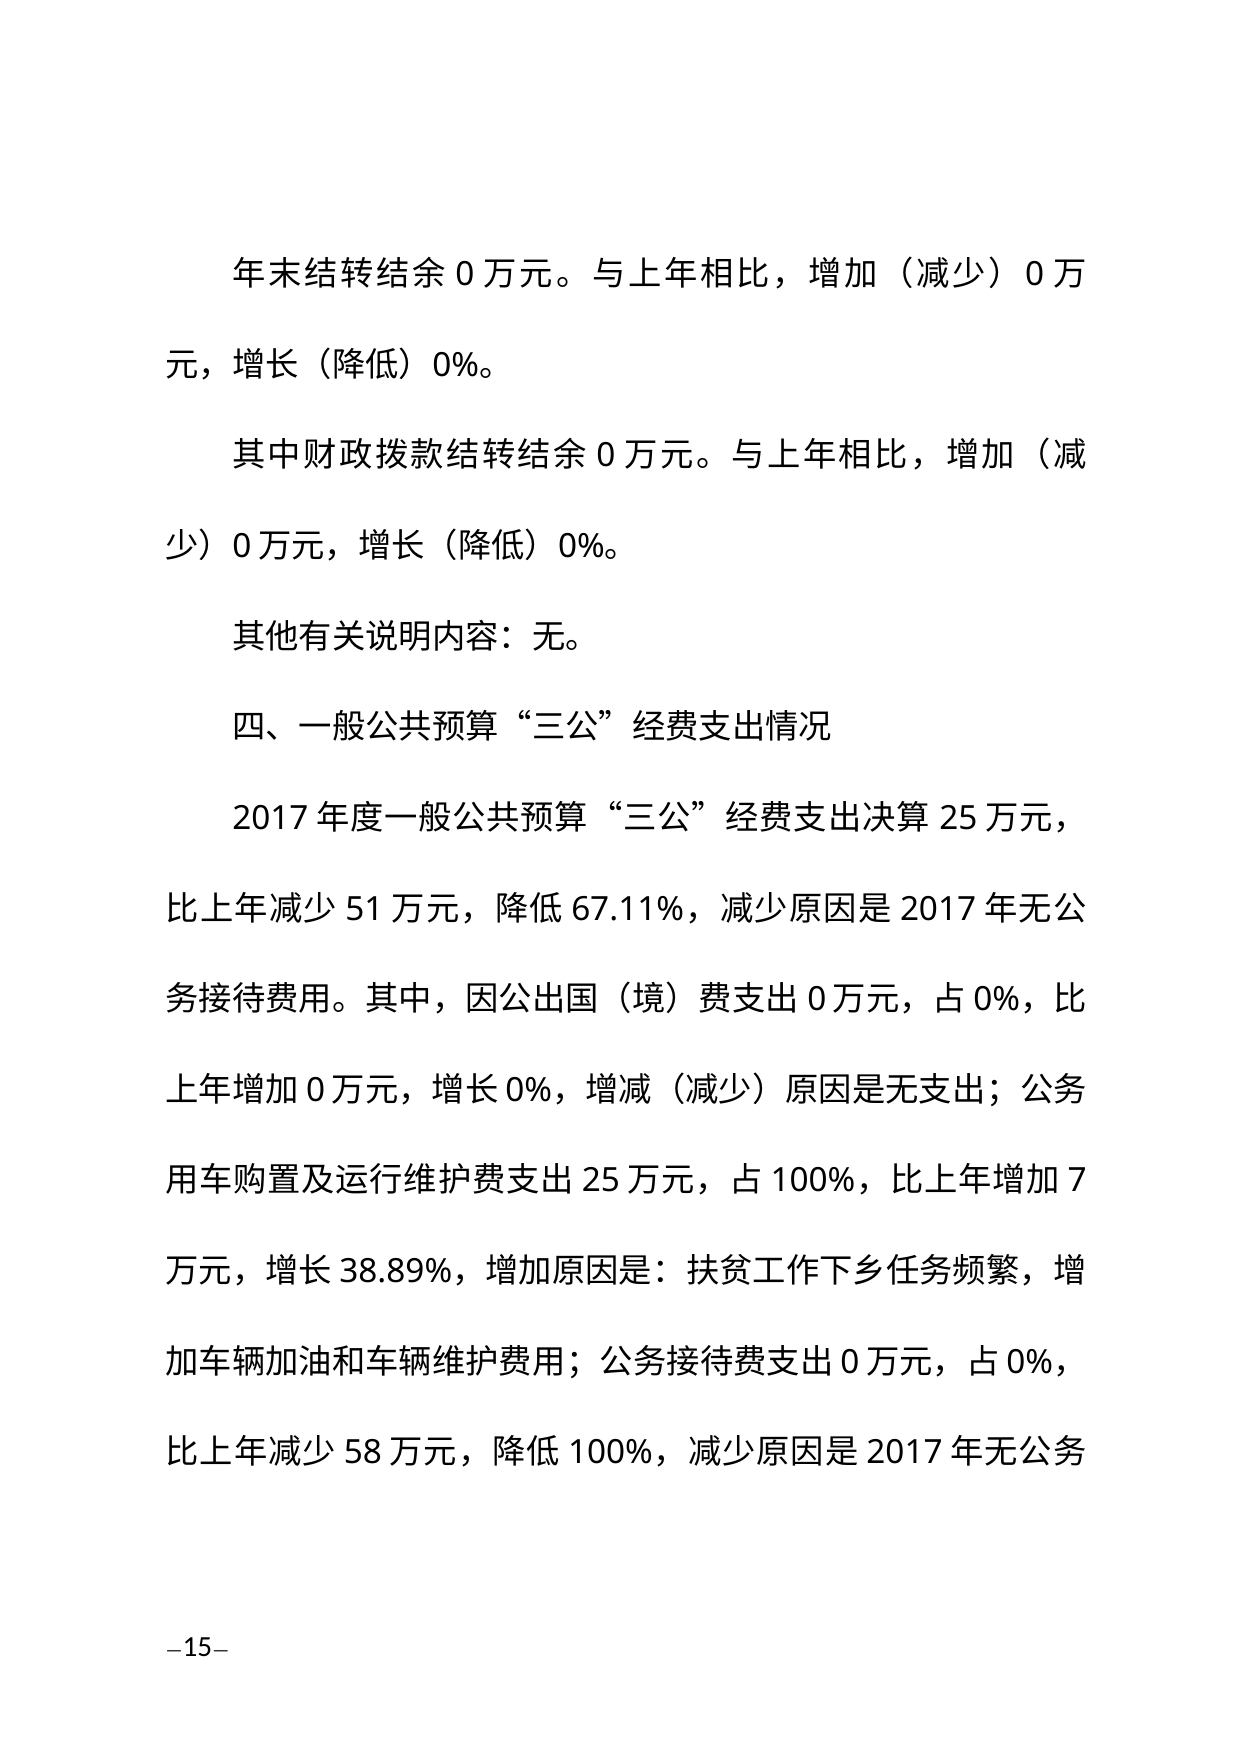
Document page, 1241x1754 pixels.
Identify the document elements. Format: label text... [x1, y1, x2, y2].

text 年末结转结余0万元。与上年相比，增加（减少）0万元，增长（降低）0%。 [165, 226, 1087, 407]
text 其中财政拨款结转结余0万元。与上年相比，增加（减少）0万元，增长（降低）0%。 [165, 407, 1087, 588]
text 其他有关说明内容：无。 [165, 588, 1087, 679]
text 四、一般公共预算“三公”经费支出情况 [165, 679, 1087, 769]
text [165, 769, 1087, 1494]
